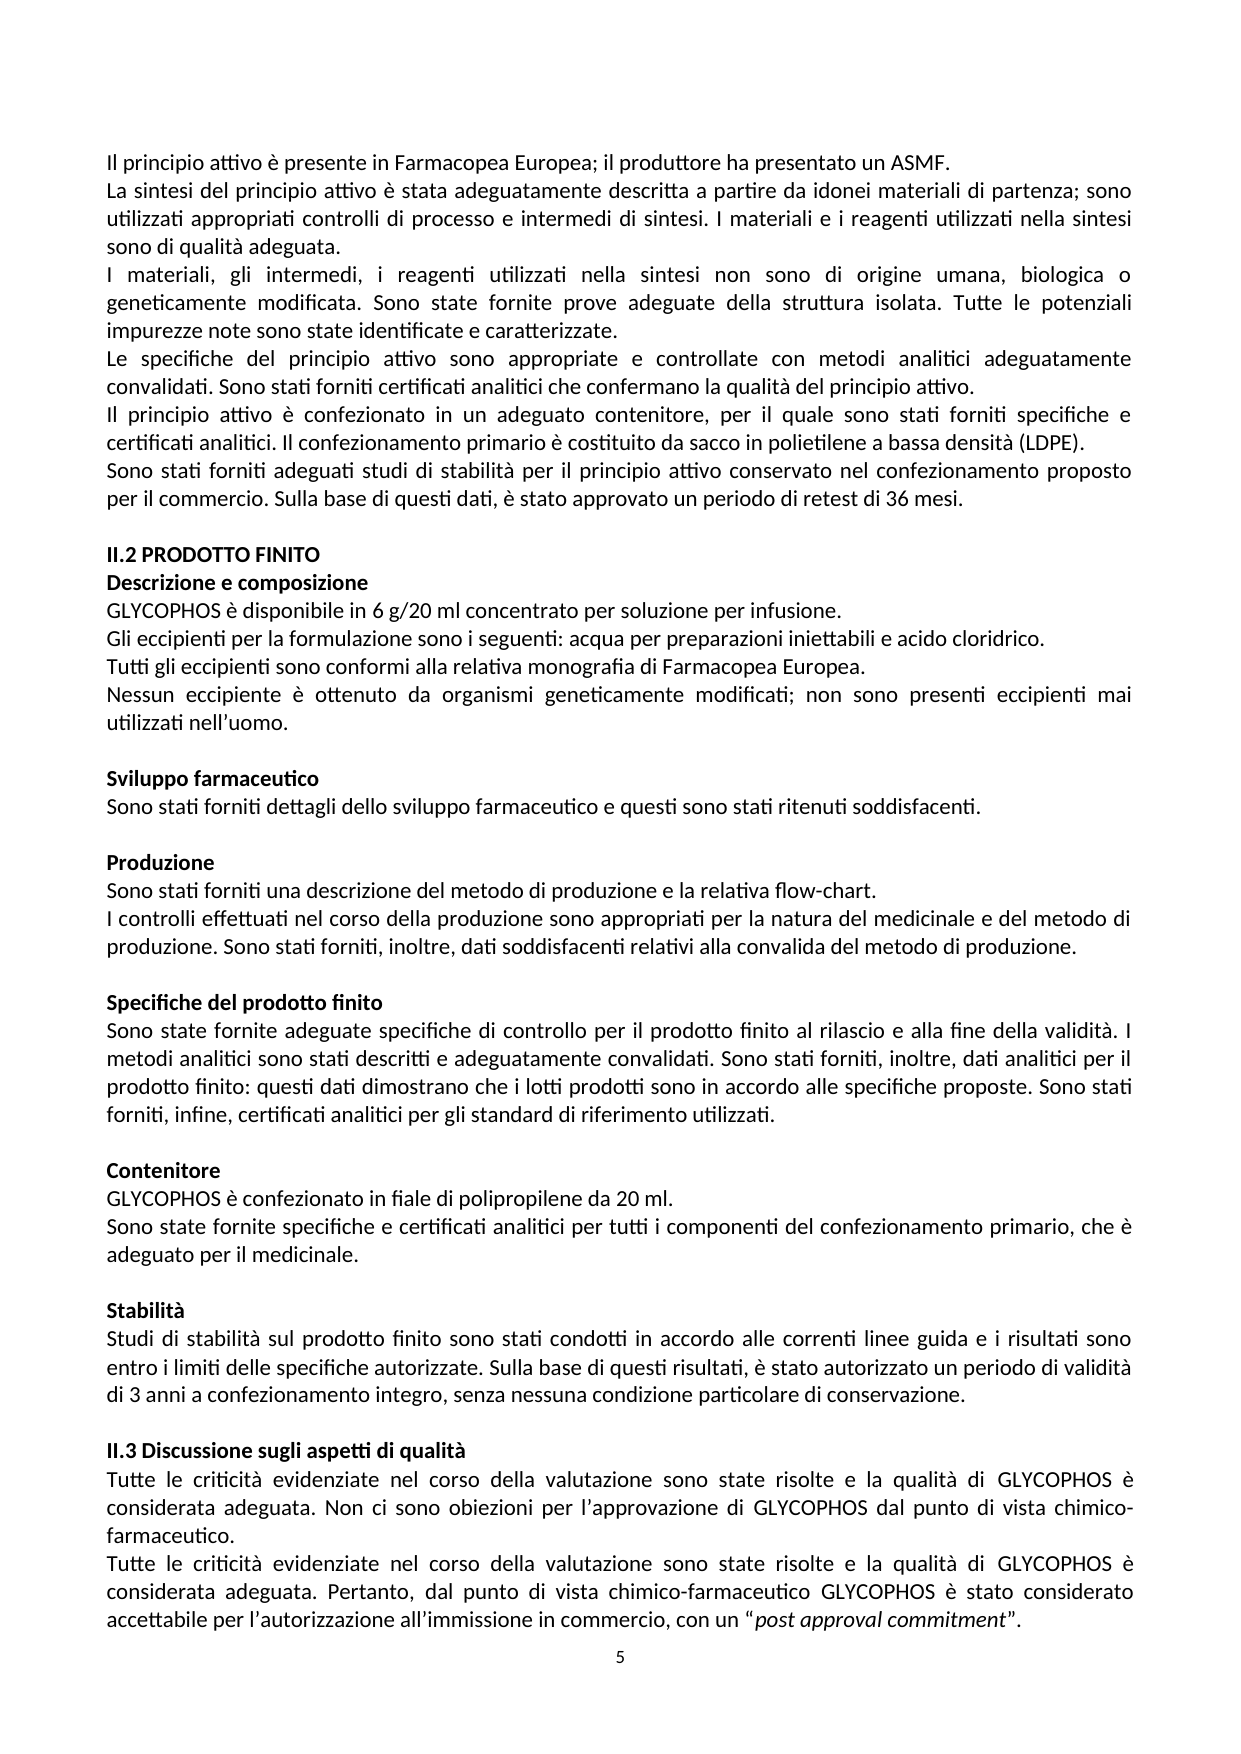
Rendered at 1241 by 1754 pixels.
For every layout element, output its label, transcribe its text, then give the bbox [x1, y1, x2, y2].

text I materiali, gli intermedi, i reagenti utilizzati nella sintesi non sono di origine umana, biologica o geneticamente modificata. Sono state fornite prove adeguate della struttura isolata. Tutte le potenziali impurezze note sono state identificate e caratterizzate. [106, 260, 1134, 344]
text Sono state fornite adeguate specifiche di controllo per il prodotto finito al rilascio e alla fine della validità. I metodi analitici sono stati descritti e adeguatamente convalidati. Sono stati forniti, inoltre, dati analitici per il prodotto finito: questi dati dimostrano che i lotti prodotti sono in accordo alle specifiche proposte. Sono stati forniti, infine, certificati analitici per gli standard di riferimento utilizzati. [106, 1016, 1134, 1128]
text Sono stati forniti adeguati studi di stabilità per il principio attivo conservato nel confezionamento proposto per il commercio. Sulla base di questi dati, è stato approvato un periodo di retest di 36 mesi. [106, 456, 1134, 512]
text Descrizione e composizione [106, 568, 1134, 596]
text Il principio attivo è confezionato in un adeguato contenitore, per il quale sono stati forniti specifiche e certificati analitici. Il confezionamento primario è costituito da sacco in polietilene a bassa densità (LDPE). [106, 400, 1134, 456]
text II.3 Discussione sugli aspetti di qualità [106, 1437, 1134, 1465]
text Sono stati forniti dettagli dello sviluppo farmaceutico e questi sono stati ritenuti soddisfacenti. [106, 792, 1134, 820]
text Sviluppo farmaceutico [106, 764, 1134, 792]
text GLYCOPHOS è disponibile in 6 g/20 ml concentrato per soluzione per infusione. [106, 596, 1134, 624]
text GLYCOPHOS è confezionato in fiale di polipropilene da 20 ml. [106, 1184, 1134, 1212]
text Sono stati forniti una descrizione del metodo di produzione e la relativa flow-chart. [106, 876, 1134, 904]
text II.2 PRODOTTO FINITO [106, 540, 1134, 568]
text La sintesi del principio attivo è stata adeguatamente descritta a partire da idonei materiali di partenza; sono utilizzati appropriati controlli di processo e intermedi di sintesi. I materiali e i reagenti utilizzati nella sintesi sono di qualità adeguata. [106, 176, 1134, 260]
text Tutte le criticità evidenziate nel corso della valutazione sono state risolte e la qualità di GLYCOPHOS è considerata adeguata. Non ci sono obiezioni per l’approvazione di GLYCOPHOS dal punto di vista chimico-farmaceutico. [106, 1465, 1134, 1549]
text I controlli effettuati nel corso della produzione sono appropriati per la natura del medicinale e del metodo di produzione. Sono stati forniti, inoltre, dati soddisfacenti relativi alla convalida del metodo di produzione. [106, 904, 1134, 960]
text Studi di stabilità sul prodotto finito sono stati condotti in accordo alle correnti linee guida e i risultati sono entro i limiti delle specifiche autorizzate. Sulla base di questi risultati, è stato autorizzato un periodo di validità di 3 anni a confezionamento integro, senza nessuna condizione particolare di conservazione. [106, 1324, 1134, 1409]
text Specifiche del prodotto finito [106, 988, 1134, 1016]
text Gli eccipienti per la formulazione sono i seguenti: acqua per preparazioni iniettabili e acido cloridrico. [106, 624, 1134, 652]
text Le specifiche del principio attivo sono appropriate e controllate con metodi analitici adeguatamente convalidati. Sono stati forniti certificati analitici che confermano la qualità del principio attivo. [106, 344, 1134, 400]
text Il principio attivo è presente in Farmacopea Europea; il produttore ha presentato un ASMF. [106, 148, 1134, 176]
text Contenitore [106, 1156, 1134, 1184]
text Tutti gli eccipienti sono conformi alla relativa monografia di Farmacopea Europea. [106, 652, 1132, 680]
text Sono state fornite specifiche e certificati analitici per tutti i componenti del confezionamento primario, che è adeguato per il medicinale. [106, 1212, 1134, 1268]
text Tutte le criticità evidenziate nel corso della valutazione sono state risolte e la qualità di GLYCOPHOS è considerata adeguata. Pertanto, dal punto di vista chimico-farmaceutico GLYCOPHOS è stato considerato accettabile per l’autorizzazione all’immissione in commercio, con un “post approval commitment”. [106, 1549, 1134, 1633]
text Stabilità [106, 1297, 1134, 1324]
text Produzione [106, 848, 1134, 876]
text Nessun eccipiente è ottenuto da organismi geneticamente modificati; non sono presenti eccipienti mai utilizzati nell’uomo. [106, 680, 1134, 736]
